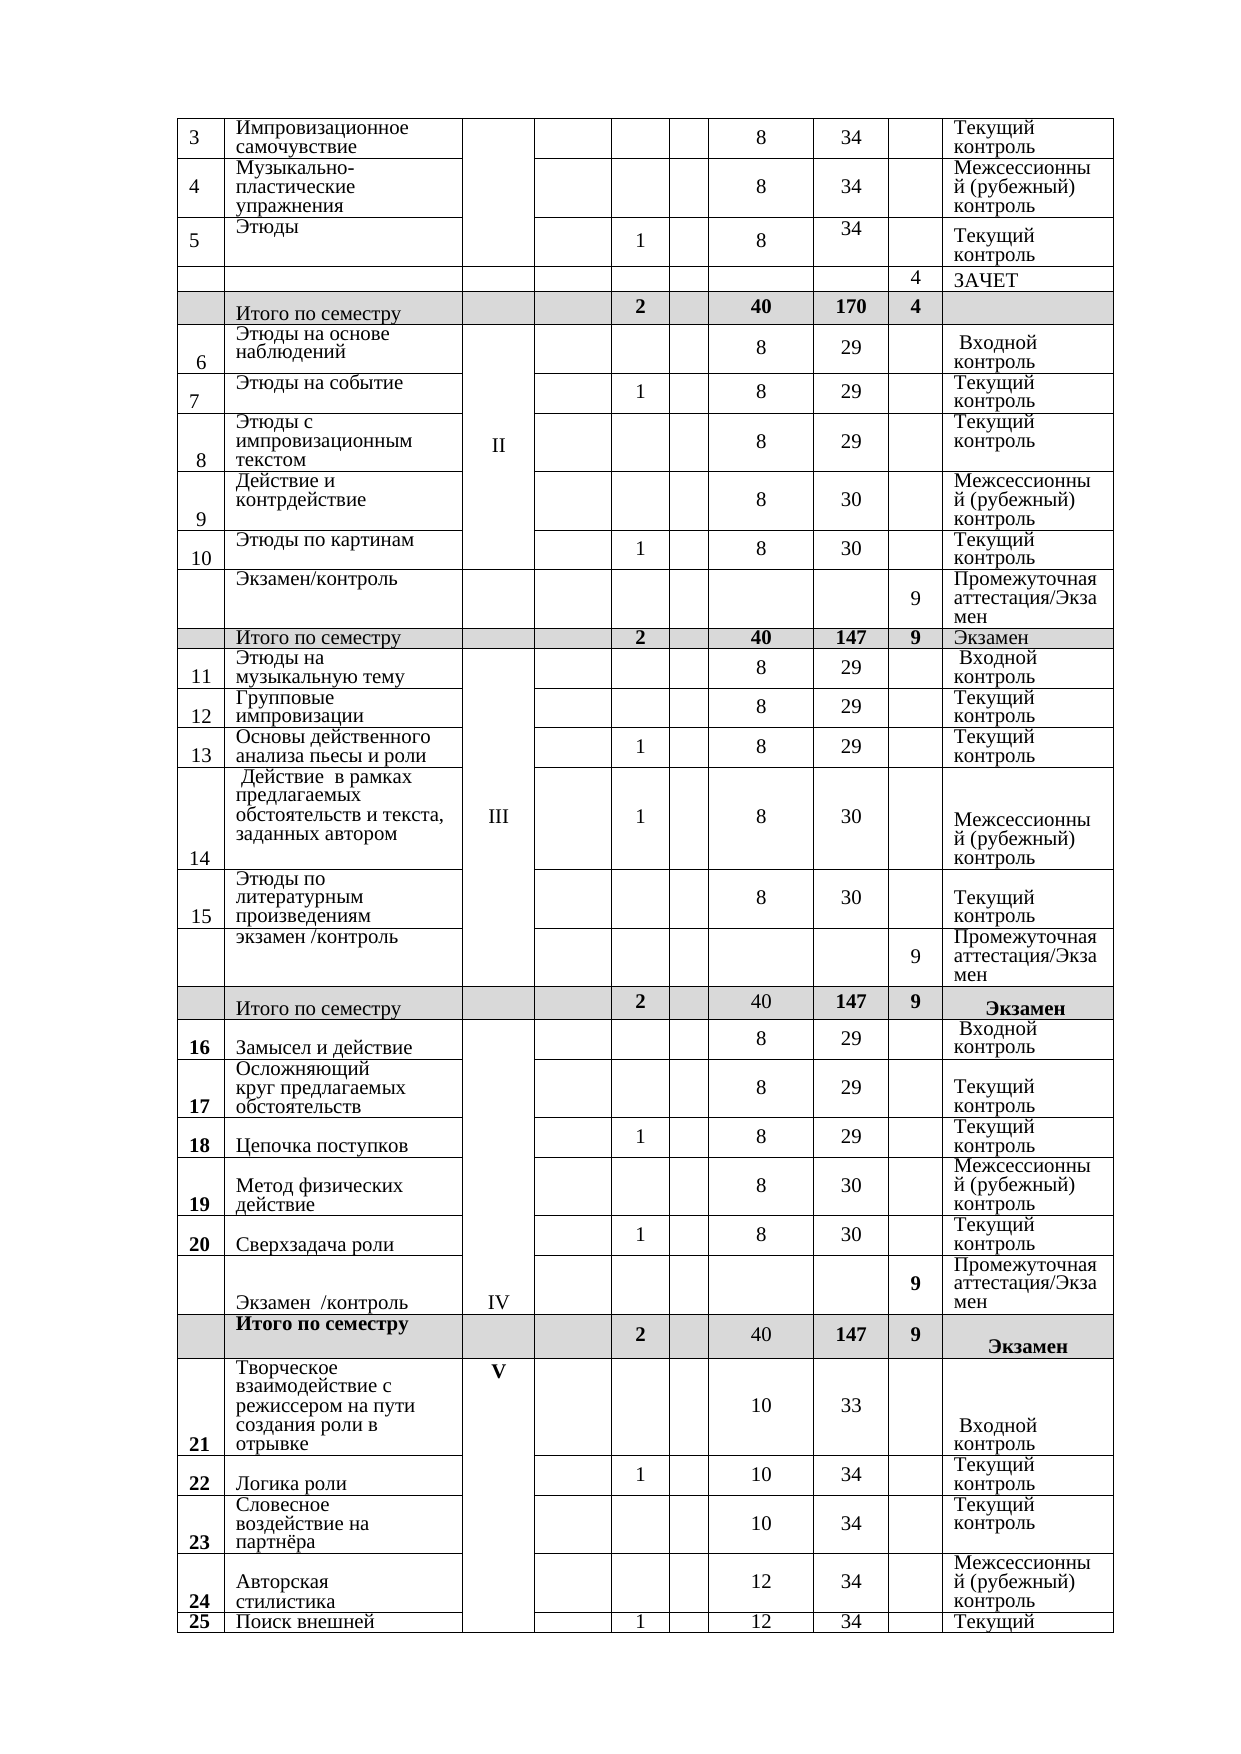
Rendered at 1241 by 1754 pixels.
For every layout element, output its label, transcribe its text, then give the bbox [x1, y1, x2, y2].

table_cell 1 [612, 218, 669, 266]
table_cell Промежуточная аттестация/Экзамен [943, 570, 1113, 628]
table_cell 30 [814, 472, 888, 530]
table_cell Музыкально-пластические упражнения [225, 159, 462, 217]
table_cell 170 [814, 292, 888, 324]
table_cell Основы действенного анализа пьесы и роли [225, 728, 462, 767]
table_cell 33 [814, 1359, 888, 1455]
table_cell Межсессионный (рубежный) контроль [943, 1554, 1113, 1612]
table_cell [463, 570, 534, 628]
table_cell 9 [178, 472, 224, 530]
table_cell 13 [178, 728, 224, 767]
table_cell Осложняющий круг предлагаемых обстоятельств [225, 1060, 462, 1117]
table_cell [814, 929, 888, 986]
table_cell [814, 267, 888, 291]
table_cell 34 [814, 218, 888, 241]
table_cell [535, 570, 611, 628]
table_cell [535, 218, 611, 266]
table_cell Входной контроль [943, 1020, 1113, 1058]
table_cell [535, 119, 611, 158]
table_cell [889, 1554, 942, 1612]
table_cell [178, 987, 224, 1019]
table_cell 8 [178, 414, 224, 471]
table_cell [535, 267, 611, 291]
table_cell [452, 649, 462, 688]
table_cell 17 [178, 1060, 224, 1117]
table_cell [178, 1256, 224, 1313]
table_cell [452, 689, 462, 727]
table_cell Авторская стилистика [225, 1554, 462, 1612]
table_cell [463, 292, 534, 324]
table_cell [463, 267, 534, 291]
table_cell [670, 1456, 708, 1494]
table_cell [612, 649, 669, 688]
table_cell экзамен /контроль [225, 929, 462, 986]
table_cell [612, 689, 669, 727]
table_cell [178, 570, 224, 628]
table_cell 6 [178, 325, 224, 373]
table_cell Замысел и действие [225, 1020, 462, 1058]
table_cell 9 [889, 987, 942, 1019]
table_cell 8 [709, 119, 813, 158]
table_cell 1 [612, 374, 669, 412]
table_cell Логика роли [225, 1456, 462, 1494]
table_cell Входной контроль [943, 649, 1113, 688]
table_cell 2 [612, 629, 669, 648]
table_cell Текущий контроль [943, 119, 1113, 158]
table_cell Итого по семестру [225, 629, 462, 648]
table_cell V [463, 1359, 534, 1632]
table_cell [178, 267, 224, 291]
table_cell [535, 1496, 611, 1553]
table_cell [612, 267, 669, 291]
table_cell [889, 1613, 942, 1632]
table_cell Межсессионный (рубежный) контроль [943, 1158, 1113, 1215]
table_cell 10 [709, 1359, 813, 1455]
table_cell [670, 1315, 708, 1358]
table_cell [535, 325, 611, 373]
table_cell Текущий контроль [943, 218, 1113, 266]
table_cell [943, 292, 1113, 324]
table_cell [670, 870, 708, 927]
table_cell [889, 1020, 942, 1058]
table_cell 34 [814, 119, 888, 158]
table_cell [670, 728, 708, 767]
table_cell 29 [814, 728, 888, 767]
table_cell [535, 1020, 611, 1058]
table_cell [889, 1359, 942, 1455]
table_cell [670, 689, 708, 727]
table_cell [889, 119, 942, 158]
table_cell 9 [889, 1256, 942, 1313]
table_cell [670, 1118, 708, 1157]
table_cell [889, 768, 942, 869]
table_cell 30 [814, 768, 888, 869]
table_cell [709, 570, 813, 628]
table_cell 30 [814, 870, 888, 927]
table_cell 147 [814, 987, 888, 1019]
table_cell [612, 929, 669, 986]
table_cell [889, 1496, 942, 1553]
table_cell 15 [178, 870, 224, 927]
table_cell Этюды на основе наблюдений [225, 325, 462, 373]
table_cell 25 [178, 1613, 224, 1632]
table_cell [612, 1554, 669, 1612]
table_cell 29 [814, 1060, 888, 1117]
table_cell 8 [709, 159, 813, 217]
table_cell [535, 870, 611, 927]
table_cell ЗАЧЕТ [943, 267, 1113, 291]
table_cell Импровизационное самочувствие [225, 119, 462, 158]
table_cell 8 [709, 1158, 813, 1215]
table_cell 8 [709, 1216, 813, 1255]
table_cell [670, 987, 708, 1019]
table_cell 7 [178, 374, 224, 412]
table_cell [535, 531, 611, 569]
table_cell 34 [814, 1613, 888, 1632]
table_cell [178, 292, 224, 324]
table_cell 8 [709, 728, 813, 767]
table_cell 1 [612, 1216, 669, 1255]
table_cell [535, 1554, 611, 1612]
table_cell [535, 728, 611, 767]
table_cell Итого по семестру [225, 1315, 462, 1358]
table_cell 40 [709, 629, 813, 648]
table_cell [889, 531, 942, 569]
table_cell Этюды на событие [225, 374, 462, 412]
table_cell Текущий контроль [943, 1216, 1113, 1255]
table_cell [889, 1216, 942, 1255]
table_cell [535, 1315, 611, 1358]
table_cell [535, 987, 611, 1019]
table_cell [889, 1060, 942, 1117]
table_cell [535, 1256, 611, 1313]
table_cell [670, 768, 708, 869]
table_cell Действие и контрдействие [225, 472, 462, 530]
table_cell 8 [709, 472, 813, 530]
table_cell 9 [889, 929, 942, 986]
table_cell [178, 929, 224, 986]
table_cell [535, 649, 611, 688]
table_cell Межсессионный (рубежный) контроль [943, 768, 1113, 869]
table_cell [463, 1315, 534, 1358]
table_cell Входной контроль [943, 325, 1113, 373]
table_cell Итого по семестру [225, 292, 462, 324]
table_cell [670, 570, 708, 628]
table_cell [814, 570, 888, 628]
table_cell 8 [709, 1118, 813, 1157]
table_cell [889, 241, 942, 266]
table_cell 3 [178, 119, 224, 158]
table_cell Текущий контроль [943, 1613, 1113, 1632]
table_cell Текущий контроль [943, 689, 1113, 727]
table_cell [889, 649, 942, 688]
table_cell [612, 414, 669, 471]
table_cell 8 [709, 218, 813, 266]
table_cell 9 [889, 1315, 942, 1358]
table_cell Экзамен [943, 629, 1113, 648]
table_cell 30 [814, 1216, 888, 1255]
table_cell [612, 159, 669, 217]
table_cell 16 [178, 1020, 224, 1058]
table_cell 10 [178, 531, 224, 569]
table_cell [670, 1060, 708, 1117]
table_cell Экзамен/контроль [225, 570, 462, 628]
table_cell 23 [178, 1496, 224, 1553]
table_cell [178, 629, 224, 648]
table_cell [670, 1216, 708, 1255]
table_cell Текущий контроль [943, 531, 1113, 569]
table_cell [612, 325, 669, 373]
table_cell III [463, 649, 534, 986]
table_cell 4 [889, 292, 942, 324]
table_cell 29 [814, 1118, 888, 1157]
table_cell Межсессионный (рубежный) контроль [943, 159, 1113, 217]
table_cell [670, 1554, 708, 1612]
table_cell Сверхзадача роли [225, 1216, 462, 1255]
table_cell [612, 1060, 669, 1117]
table_cell [670, 531, 708, 569]
table_cell [535, 1456, 611, 1494]
table_cell [889, 159, 942, 217]
table_cell [814, 1256, 888, 1313]
table_cell [463, 987, 534, 1019]
table_cell [225, 267, 462, 291]
table_cell [709, 929, 813, 986]
table_cell Действие в рамках предлагаемых обстоятельств и текста, заданных автором [225, 768, 462, 869]
table_cell Этюды [225, 218, 462, 266]
table_cell [612, 870, 669, 927]
table_cell 8 [709, 1020, 813, 1058]
table_cell 4 [889, 267, 942, 291]
table_cell Текущий контроль [943, 1118, 1113, 1157]
table_cell [889, 218, 942, 241]
table_cell [612, 1496, 669, 1553]
table_cell [670, 1158, 708, 1215]
table_cell [670, 629, 708, 648]
table_cell [670, 267, 708, 291]
table_cell [889, 472, 942, 530]
table_cell 1 [612, 768, 669, 869]
table_cell [889, 870, 942, 927]
table_cell [889, 1158, 942, 1215]
table_cell 12 [709, 1613, 813, 1632]
table_cell [670, 1256, 708, 1313]
table_cell [535, 159, 611, 217]
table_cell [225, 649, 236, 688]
table_cell [612, 1256, 669, 1313]
table_cell 8 [709, 414, 813, 471]
table_cell 2 [612, 1315, 669, 1358]
table_cell Текущий контроль [943, 374, 1113, 412]
table_cell [670, 414, 708, 471]
table_cell [463, 629, 534, 648]
table_cell 4 [178, 159, 224, 217]
table_cell 10 [709, 1456, 813, 1494]
table_cell Текущий контроль [943, 1060, 1113, 1117]
table_cell 147 [814, 629, 888, 648]
table_cell [535, 689, 611, 727]
table_cell 8 [709, 531, 813, 569]
table_cell [612, 472, 669, 530]
table_cell 34 [814, 1554, 888, 1612]
table_cell 34 [814, 1496, 888, 1553]
table_cell 8 [709, 870, 813, 927]
table_cell [889, 689, 942, 727]
table_cell [814, 241, 888, 266]
table_cell 5 [178, 218, 224, 266]
table_cell Промежуточная аттестация/Экзамен [943, 1256, 1113, 1313]
table_cell 29 [814, 325, 888, 373]
table_cell [670, 292, 708, 324]
table_cell Межсессионный (рубежный) контроль [943, 472, 1113, 530]
table_cell 11 [178, 649, 224, 688]
table_cell [535, 414, 611, 471]
table_cell [709, 1256, 813, 1313]
table_cell 12 [178, 689, 224, 727]
table_cell 29 [814, 689, 888, 727]
table_cell Экзамен /контроль [225, 1256, 462, 1313]
table_cell [535, 929, 611, 986]
table_cell 8 [709, 325, 813, 373]
table_cell 12 [709, 1554, 813, 1612]
table_cell [535, 1118, 611, 1157]
table_cell Экзамен [943, 987, 1113, 1019]
table_cell Итого по семестру [225, 987, 462, 1019]
table_cell Цепочка поступков [225, 1118, 462, 1157]
table_cell [612, 1158, 669, 1215]
table_cell 29 [814, 1020, 888, 1058]
table_cell [535, 1158, 611, 1215]
table_cell [670, 218, 708, 266]
table_cell Текущий контроль [943, 728, 1113, 767]
table_cell [535, 1613, 611, 1632]
table_cell [889, 325, 942, 373]
table_cell 40 [709, 292, 813, 324]
table_cell [670, 1496, 708, 1553]
table_cell [612, 570, 669, 628]
table_cell [535, 292, 611, 324]
table_cell [535, 768, 611, 869]
table_cell Этюды по картинам [225, 531, 462, 569]
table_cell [225, 1613, 462, 1632]
table_cell Этюды с импровизационным текстом [225, 414, 462, 471]
table_cell 34 [814, 159, 888, 217]
table_cell 34 [814, 1456, 888, 1494]
table_cell IV [463, 1020, 534, 1313]
table_cell [612, 1020, 669, 1058]
table_cell 2 [612, 987, 669, 1019]
table_cell 9 [889, 570, 942, 628]
table_cell [670, 159, 708, 217]
table_cell [889, 728, 942, 767]
table_cell Текущий контроль [943, 870, 1113, 927]
table_cell 9 [889, 629, 942, 648]
table_cell 10 [709, 1496, 813, 1553]
table_cell 40 [709, 1315, 813, 1358]
table_cell 1 [612, 1613, 669, 1632]
table_cell [670, 119, 708, 158]
table_cell Экзамен [943, 1315, 1113, 1358]
table_cell [709, 267, 813, 291]
table_cell 24 [178, 1554, 224, 1612]
table_cell [612, 1359, 669, 1455]
table_cell 1 [612, 728, 669, 767]
table_cell Текущий контроль [943, 1456, 1113, 1494]
table_cell 30 [814, 531, 888, 569]
table_cell [178, 1315, 224, 1358]
table_cell [670, 1020, 708, 1058]
table_cell 147 [814, 1315, 888, 1358]
table_cell Этюды по литературным произведениям [225, 870, 462, 927]
table_cell [670, 929, 708, 986]
table_cell 8 [709, 768, 813, 869]
table_cell 29 [814, 374, 888, 412]
table_cell 29 [814, 414, 888, 471]
table_cell [535, 374, 611, 412]
table_cell [889, 374, 942, 412]
table_cell [889, 414, 942, 471]
table_cell 18 [178, 1118, 224, 1157]
table_cell 8 [709, 1060, 813, 1117]
table_cell 22 [178, 1456, 224, 1494]
table_cell 1 [612, 1456, 669, 1494]
table_cell 1 [612, 531, 669, 569]
table_cell 30 [814, 1158, 888, 1215]
table_cell 8 [709, 689, 813, 727]
table_cell II [463, 325, 534, 569]
table_cell [535, 629, 611, 648]
table_cell 2 [612, 292, 669, 324]
table_cell Входной контроль [943, 1359, 1113, 1455]
table_cell [535, 472, 611, 530]
table_cell [535, 1216, 611, 1255]
table_cell [612, 119, 669, 158]
table_cell 8 [709, 374, 813, 412]
table_cell [670, 1613, 708, 1632]
table_cell [889, 1456, 942, 1494]
table_cell 20 [178, 1216, 224, 1255]
table_cell 21 [178, 1359, 224, 1455]
table_cell Творческое взаимодействие с режиссером на пути создания роли в отрывке [225, 1359, 462, 1455]
table_cell 1 [612, 1118, 669, 1157]
table_cell Текущий контроль [943, 1496, 1113, 1553]
table_cell [670, 325, 708, 373]
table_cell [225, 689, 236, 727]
table_cell [889, 1118, 942, 1157]
table_cell [670, 649, 708, 688]
table_cell [535, 1060, 611, 1117]
table_cell Текущий контроль [943, 414, 1113, 471]
table_cell [670, 1359, 708, 1455]
table_cell Метод физических действие [225, 1158, 462, 1215]
table_cell 14 [178, 768, 224, 869]
table_cell 8 [709, 649, 813, 688]
table_cell 19 [178, 1158, 224, 1215]
table_cell [670, 472, 708, 530]
table_cell [670, 374, 708, 412]
table_cell Промежуточная аттестация/Экзамен [943, 929, 1113, 986]
table_cell [535, 1359, 611, 1455]
table_cell 40 [709, 987, 813, 1019]
table_cell Словесное воздействие на партнёра [225, 1496, 462, 1553]
table_cell 29 [814, 649, 888, 688]
